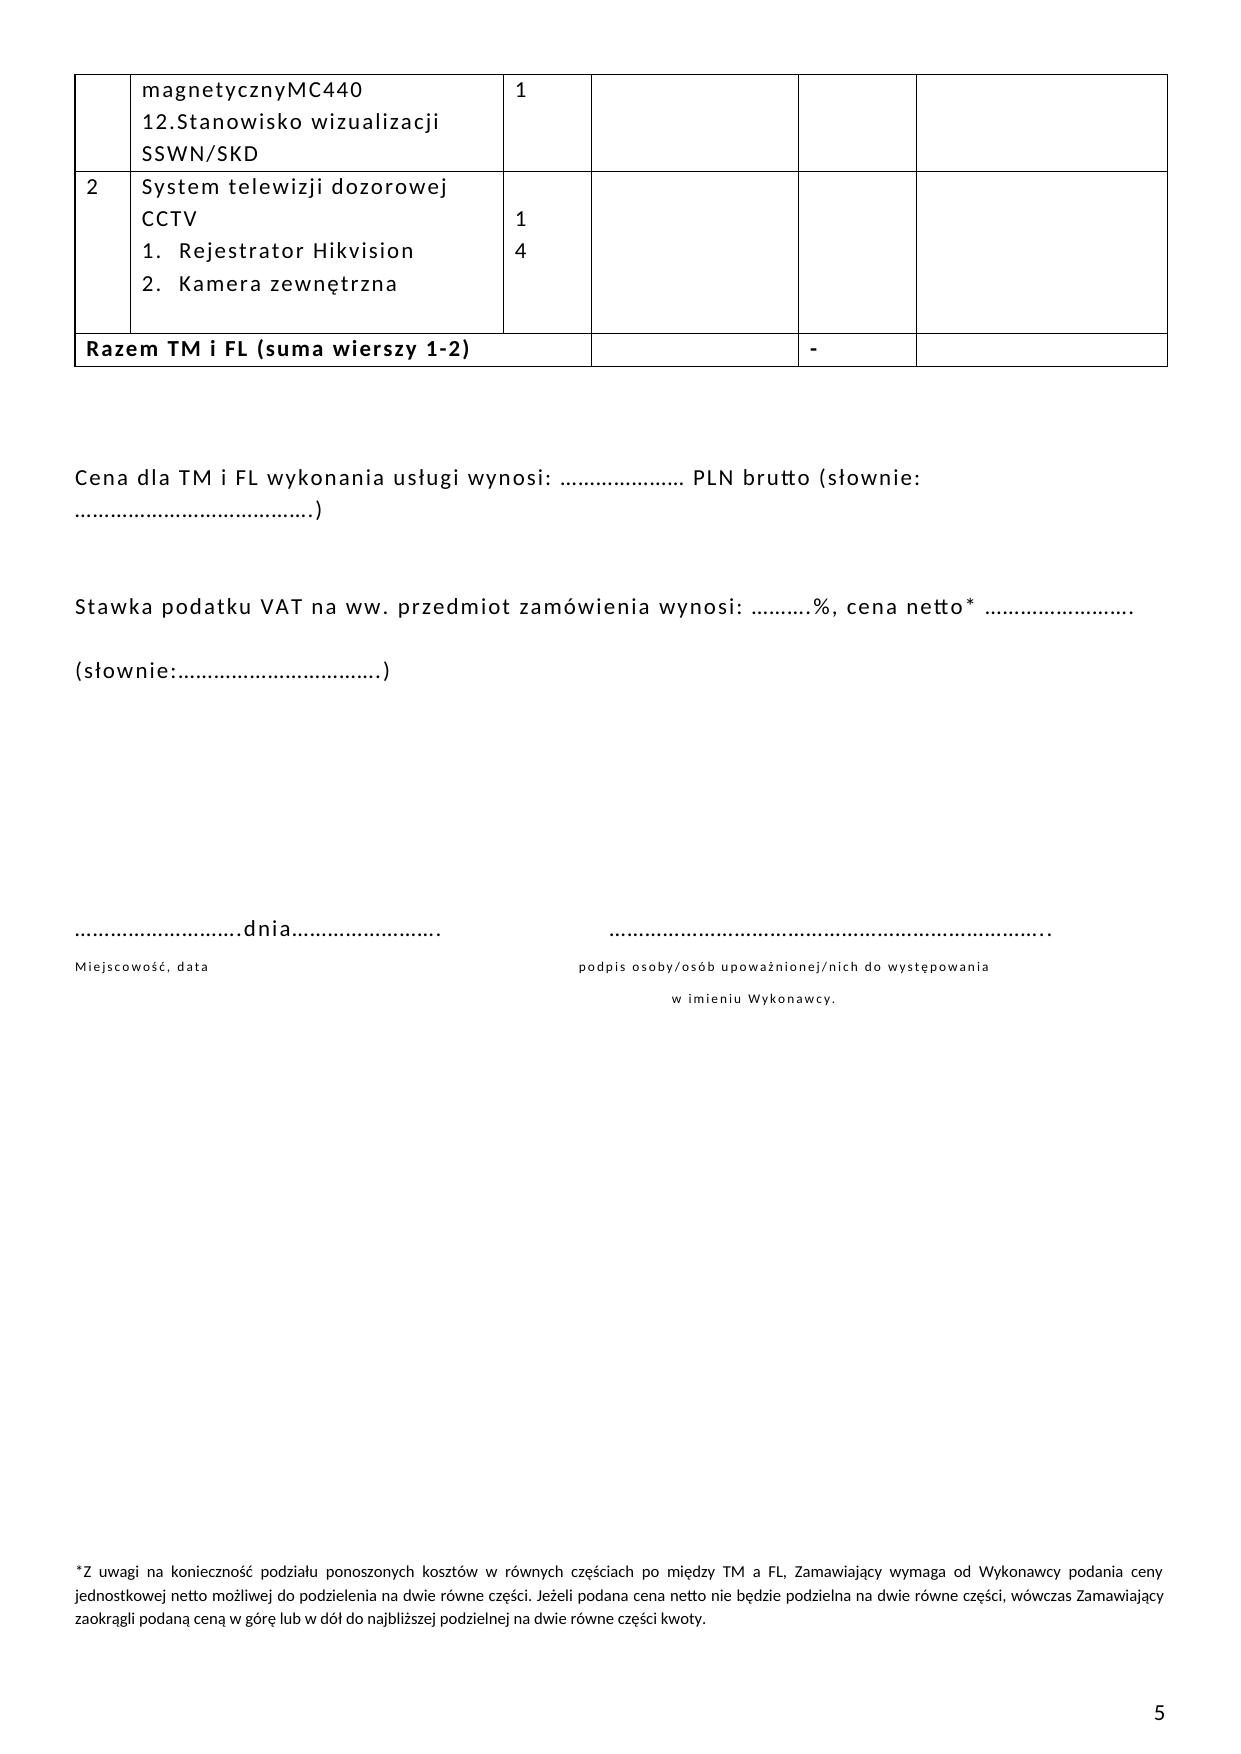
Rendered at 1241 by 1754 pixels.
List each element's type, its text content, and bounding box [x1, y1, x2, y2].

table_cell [131, 75, 503, 171]
table_cell 1 4 [504, 172, 591, 333]
text ……………………….dnia……………………. ……………………………………………………………….. [75, 914, 1165, 942]
text (słownie:…………………………….) [75, 656, 1165, 684]
table_cell [592, 334, 798, 366]
table_cell [917, 334, 1167, 366]
table_cell 1 [76, 75, 130, 171]
table_cell [799, 75, 916, 171]
table_cell [917, 75, 1167, 171]
text Miejscowość, data podpis osoby/osób upoważnionej/nich do występowania w imieniu Wykonawcy. [75, 946, 1165, 1038]
table_cell - [799, 334, 916, 366]
text Stawka podatku VAT na ww. przedmiot zamówienia wynosi: ……….%, cena netto* ……………………. [75, 592, 1165, 620]
table_cell [592, 172, 798, 333]
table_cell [504, 75, 591, 171]
text Cena dla TM i FL wykonania usługi wynosi: ………………… PLN brutto (słownie: ………………………………….) [75, 463, 1165, 523]
table_cell [592, 75, 798, 171]
table_cell Razem TM i FL (suma wierszy 1-2) [76, 334, 591, 366]
table_cell System telewizji dozorowej CCTV Rejestrator Hikvision Kamera zewnętrzna [131, 172, 503, 333]
table_cell 2 [76, 172, 130, 333]
table_cell [799, 172, 916, 333]
table_cell [917, 172, 1167, 333]
